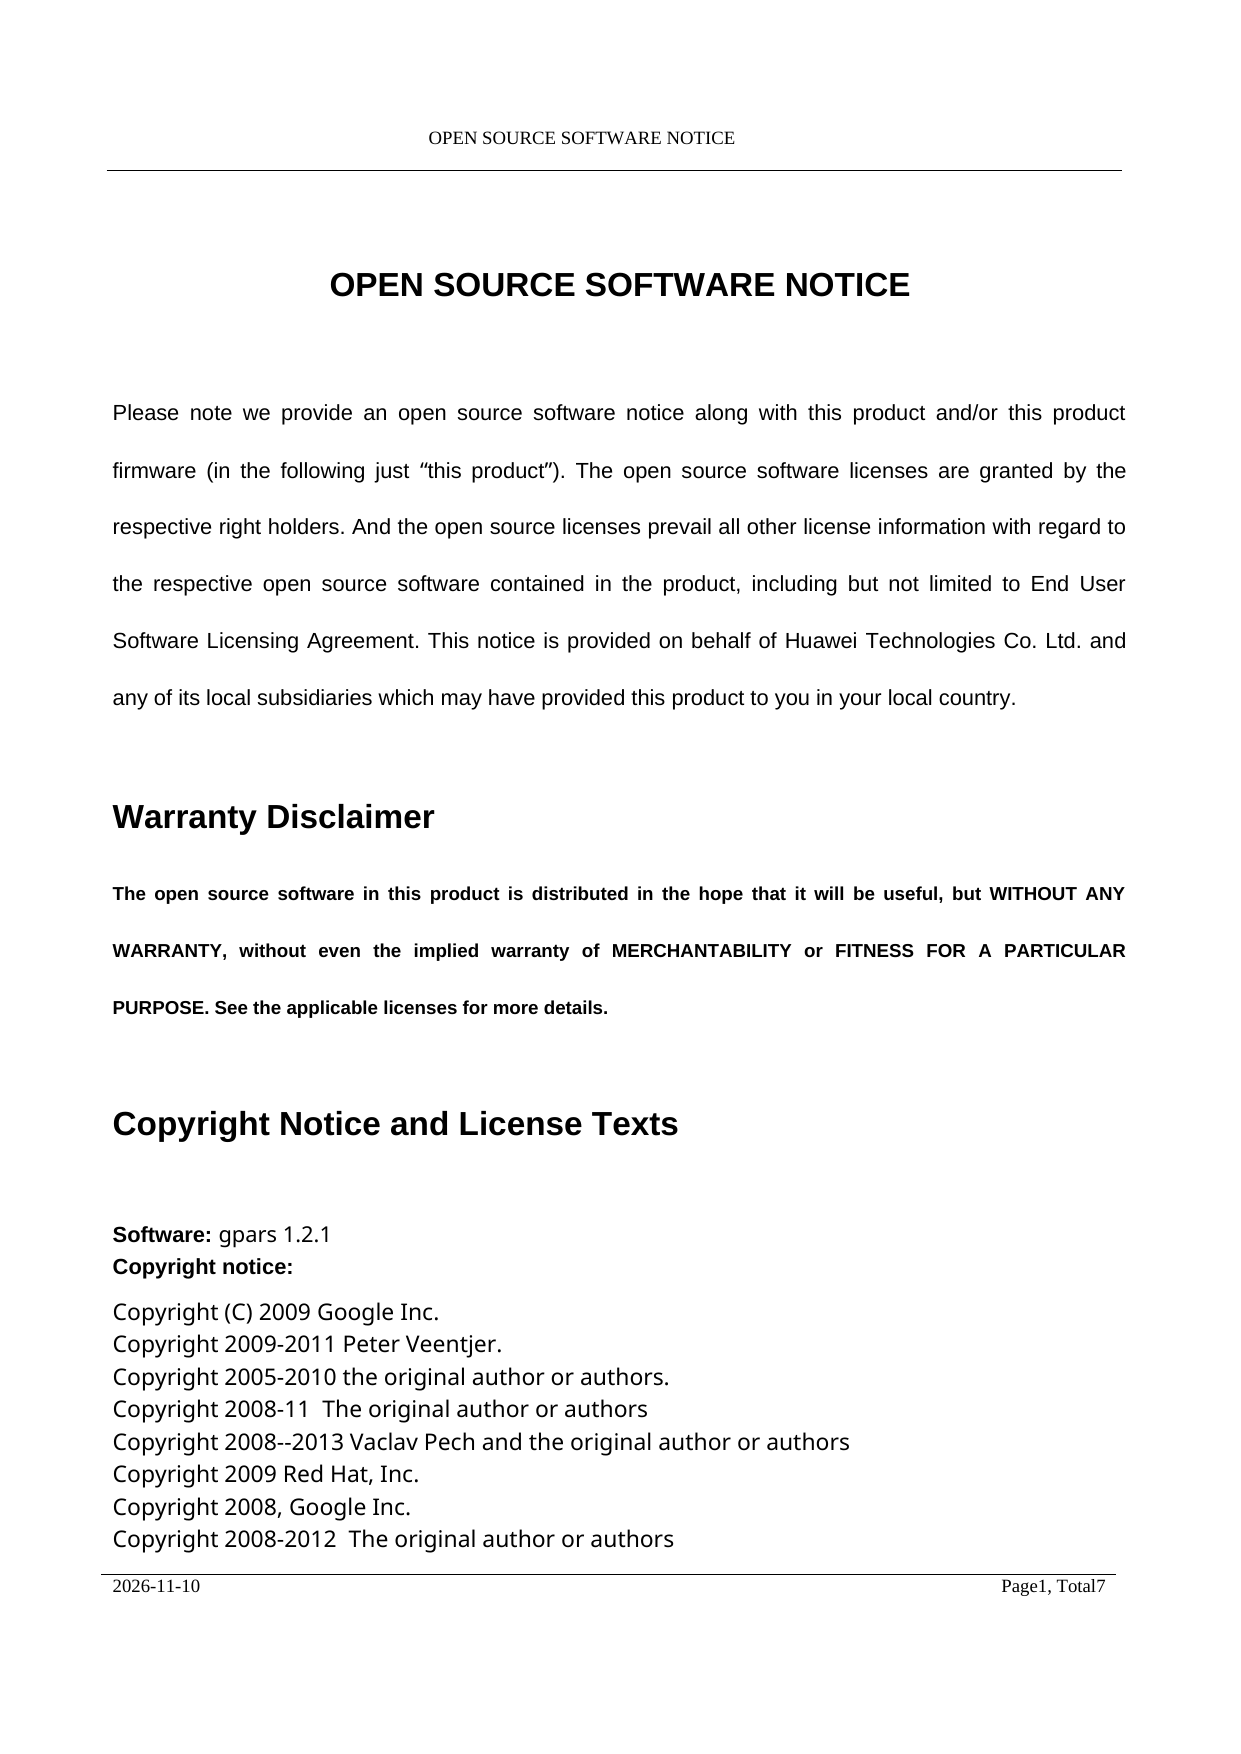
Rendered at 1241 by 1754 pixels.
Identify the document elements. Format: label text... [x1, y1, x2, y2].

text Copyright Notice and License Texts [112, 1091, 1128, 1156]
text OPEN SOURCE SOFTWARE NOTICE [112, 251, 1128, 316]
text Copyright notice: [112, 1250, 1128, 1282]
text Software: gpars 1.2.1 [112, 1217, 1128, 1250]
text The open source software in this product is distributed in the hope that it will be useful, but WITHOUT ANY WARRANTY, without even the implied warranty of MERCHANTABILITY or FITNESS FOR A PARTICULAR PURPOSE. See the applicable licenses for more details. [112, 877, 1128, 1024]
text Warranty Disclaimer [112, 784, 1128, 849]
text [112, 1295, 1128, 1555]
text Please note we provide an open source software notice along with this product and/or this product firmware (in the following just “this product”). The open source software licenses are granted by the respective right holders. And the open source licenses prevail all other license information with regard to the respective open source software contained in the product, including but not limited to End User Software Licensing Agreement. This notice is provided on behalf of Huawei Technologies Co. Ltd. and any of its local subsidiaries which may have provided this product to you in your local country. [112, 397, 1128, 713]
